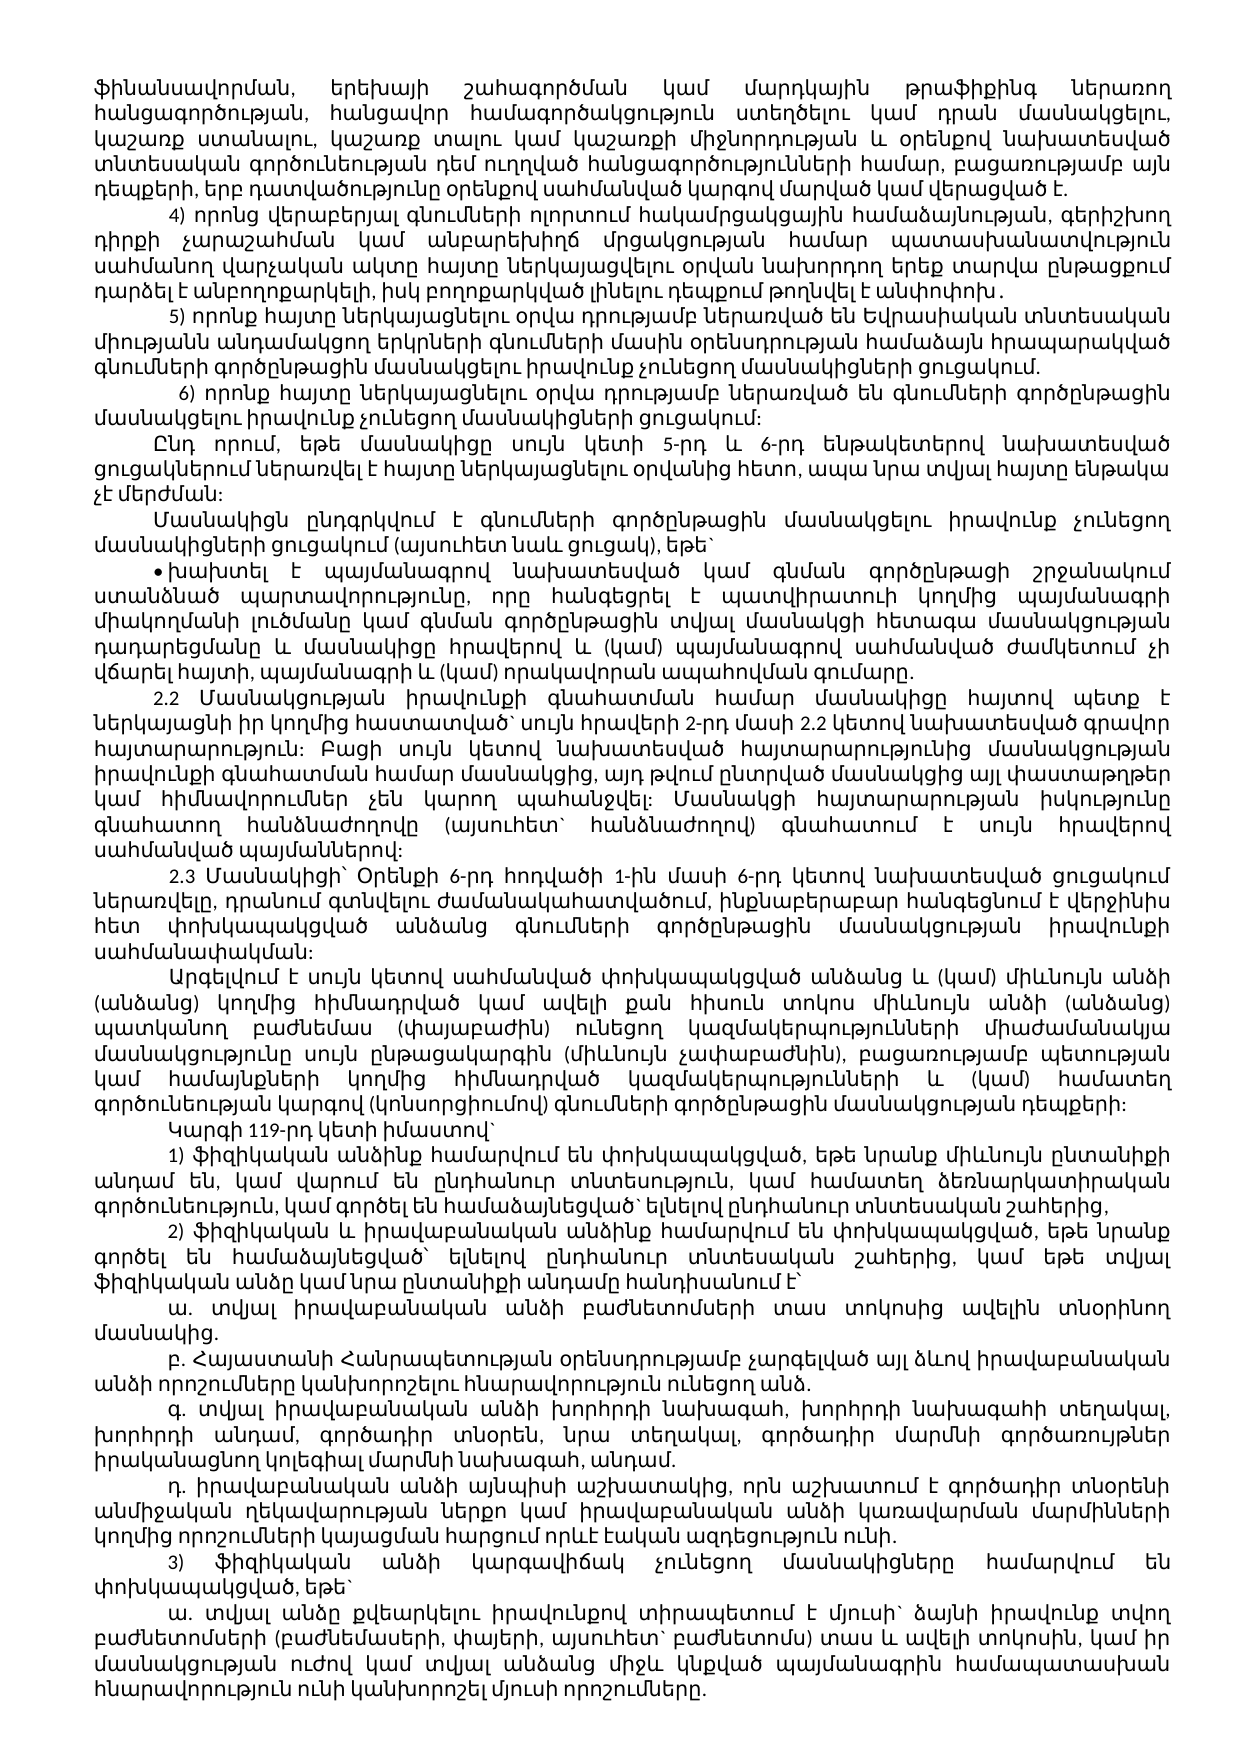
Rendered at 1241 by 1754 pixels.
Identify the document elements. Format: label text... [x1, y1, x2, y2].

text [94, 75, 1171, 202]
text բ. Հայաստանի Հանրապետության օրենսդրությամբ չարգելված այլ ձևով իրավաբանական անձի որոշումները կանխորոշելու հնարավորություն ունեցող անձ. [94, 1346, 1171, 1397]
text • խախտել է պայմանագրով նախատեսված կամ գնման գործընթացի շրջանակում ստանձնած պարտավորությունը, որը հանգեցրել է պատվիրատուի կողմից պայմանագրի միակողմանի լուծմանը կամ գնման գործընթացին տվյալ մասնակցի հետագա մասնակցության դադարեցմանը և մասնակիցը հրավերով և (կամ) պայմանագրով սահմանված ժամկետում չի վճարել հայտի, պայմանագրի և (կամ) որակավորան ապահովման գումարը. [94, 558, 1171, 685]
text Ընդ որում, եթե մասնակիցը սույն կետի 5-րդ և 6-րդ ենթակետերով նախատեսված ցուցակներում ներառվել է հայտը ներկայացնելու օրվանից հետո, ապա նրա տվյալ հայտը ենթակա չէ մերժման: [94, 431, 1171, 507]
text ա. տվյալ իրավաբանական անձի բաժնետոմսերի տաս տոկոսից ավելին տնօրինող մասնակից. [94, 1295, 1171, 1346]
text Արգելվում է սույն կետով սահմանված փոխկապակցված անձանց և (կամ) միևնույն անձի (անձանց) կողմից հիմնադրված կամ ավելի քան հիսուն տոկոս միևնույն անձի (անձանց) պատկանող բաժնեմաս (փայաբաժին) ունեցող կազմակերպությունների միաժամանակյա մասնակցությունը սույն ընթացակարգին (միևնույն չափաբաժնին), բացառությամբ պետության կամ համայնքների կողմից հիմնադրված կազմակերպությունների և (կամ) համատեղ գործունեության կարգով (կոնսորցիումով) գնումների գործընթացին մասնակցության դեպքերի: [94, 964, 1171, 1117]
text դ. իրավաբանական անձի այնպիսի աշխատակից, որն աշխատում է գործադիր տնօրենի անմիջական ղեկավարության ներքո կամ իրավաբանական անձի կառավարման մարմինների կողմից որոշումների կայացման հարցում որևէ էական ազդեցություն ունի. [94, 1473, 1171, 1549]
text ա. տվյալ անձը քվեարկելու իրավունքով տիրապետում է մյուսի` ձայնի իրավունք տվող բաժնետոմսերի (բաժնեմասերի, փայերի, այսուհետ` բաժնետոմս) տաս և ավելի տոկոսին, կամ իր մասնակցության ուժով կամ տվյալ անձանց միջև կնքված պայմանագրին համապատասխան հնարավորություն ունի կանխորոշել մյուսի որոշումները. [94, 1600, 1171, 1702]
text 2.2 Մասնակցության իրավունքի գնահատման համար մասնակիցը հայտով պետք է ներկայացնի իր կողմից հաստատված` սույն հրավերի 2-րդ մասի 2.2 կետով նախատեսված գրավոր հայտարարություն: Բացի սույն կետով նախատեսված հայտարարությունից մասնակցության իրավունքի գնահատման համար մասնակցից, այդ թվում ընտրված մասնակցից այլ փաստաթղթեր կամ հիմնավորումներ չեն կարող պահանջվել: Մասնակցի հայտարարության իսկությունը գնահատող հանձնաժողովը (այսուհետ` հանձնաժողով) գնահատում է սույն հրավերով սահմանված պայմաններով: [94, 685, 1171, 863]
text 6) որոնք հայտը ներկայացնելու օրվա դրությամբ ներառված են գնումների գործընթացին մասնակցելու իրավունք չունեցող մասնակիցների ցուցակում: [94, 380, 1171, 431]
text Կարգի 119-րդ կետի իմաստով` [94, 1117, 1171, 1142]
text գ. տվյալ իրավաբանական անձի խորհրդի նախագահ, խորհրդի նախագահի տեղակալ, խորհրդի անդամ, գործադիր տնօրեն, նրա տեղակալ, գործադիր մարմնի գործառույթներ իրականացնող կոլեգիալ մարմնի նախագահ, անդամ. [94, 1397, 1171, 1473]
text 2.3 Մասնակիցի՝ Օրենքի 6-րդ հոդվածի 1-ին մասի 6-րդ կետով նախատեսված ցուցակում ներառվելը, դրանում գտնվելու ժամանակահատվածում, ինքնաբերաբար հանգեցնում է վերջինիս հետ փոխկապակցված անձանց գնումների գործընթացին մասնակցության իրավունքի սահմանափակման: [94, 863, 1171, 964]
text 4) որոնց վերաբերյալ գնումների ոլորտում հակամրցակցային համաձայնության, գերիշխող դիրքի չարաշահման կամ անբարեխիղճ մրցակցության համար պատասխանատվություն սահմանող վարչական ակտը հայտը ներկայացվելու օրվան նախորդող երեք տարվա ընթացքում դարձել է անբողոքարկելի, իսկ բողոքարկված լինելու դեպքում թողնվել է անփոփոխ․ [94, 202, 1171, 304]
text 2) ֆիզիկական և իրավաբանական անձինք համարվում են փոխկապակցված, եթե նրանք գործել են համաձայնեցված՝ ելնելով ընդհանուր տնտեսական շահերից, կամ եթե տվյալ ֆիզիկական անձը կամ նրա ընտանիքի անդամը հանդիսանում է՝ [94, 1219, 1171, 1295]
text 5) որոնք հայտը ներկայացնելու օրվա դրությամբ ներառված են Եվրասիական տնտեսական միությանն անդամակցող երկրների գնումների մասին օրենսդրության համաձայն հրապարակված գնումների գործընթացին մասնակցելու իրավունք չունեցող մասնակիցների ցուցակում. [94, 304, 1171, 380]
text 1) ֆիզիկական անձինք համարվում են փոխկապակցված, եթե նրանք միևնույն ընտանիքի անդամ են, կամ վարում են ընդհանուր տնտեսություն, կամ համատեղ ձեռնարկատիրական գործունեություն, կամ գործել են համաձայնեցված` ելնելով ընդհանուր տնտեսական շահերից, [94, 1142, 1171, 1219]
text Մասնակիցն ընդգրկվում է գնումների գործընթացին մասնակցելու իրավունք չունեցող մասնակիցների ցուցակում (այսուհետ նաև ցուցակ), եթե` [94, 507, 1171, 558]
text 3) ֆիզիկական անձի կարգավիճակ չունեցող մասնակիցները համարվում են փոխկապակցված, եթե` [94, 1549, 1171, 1600]
